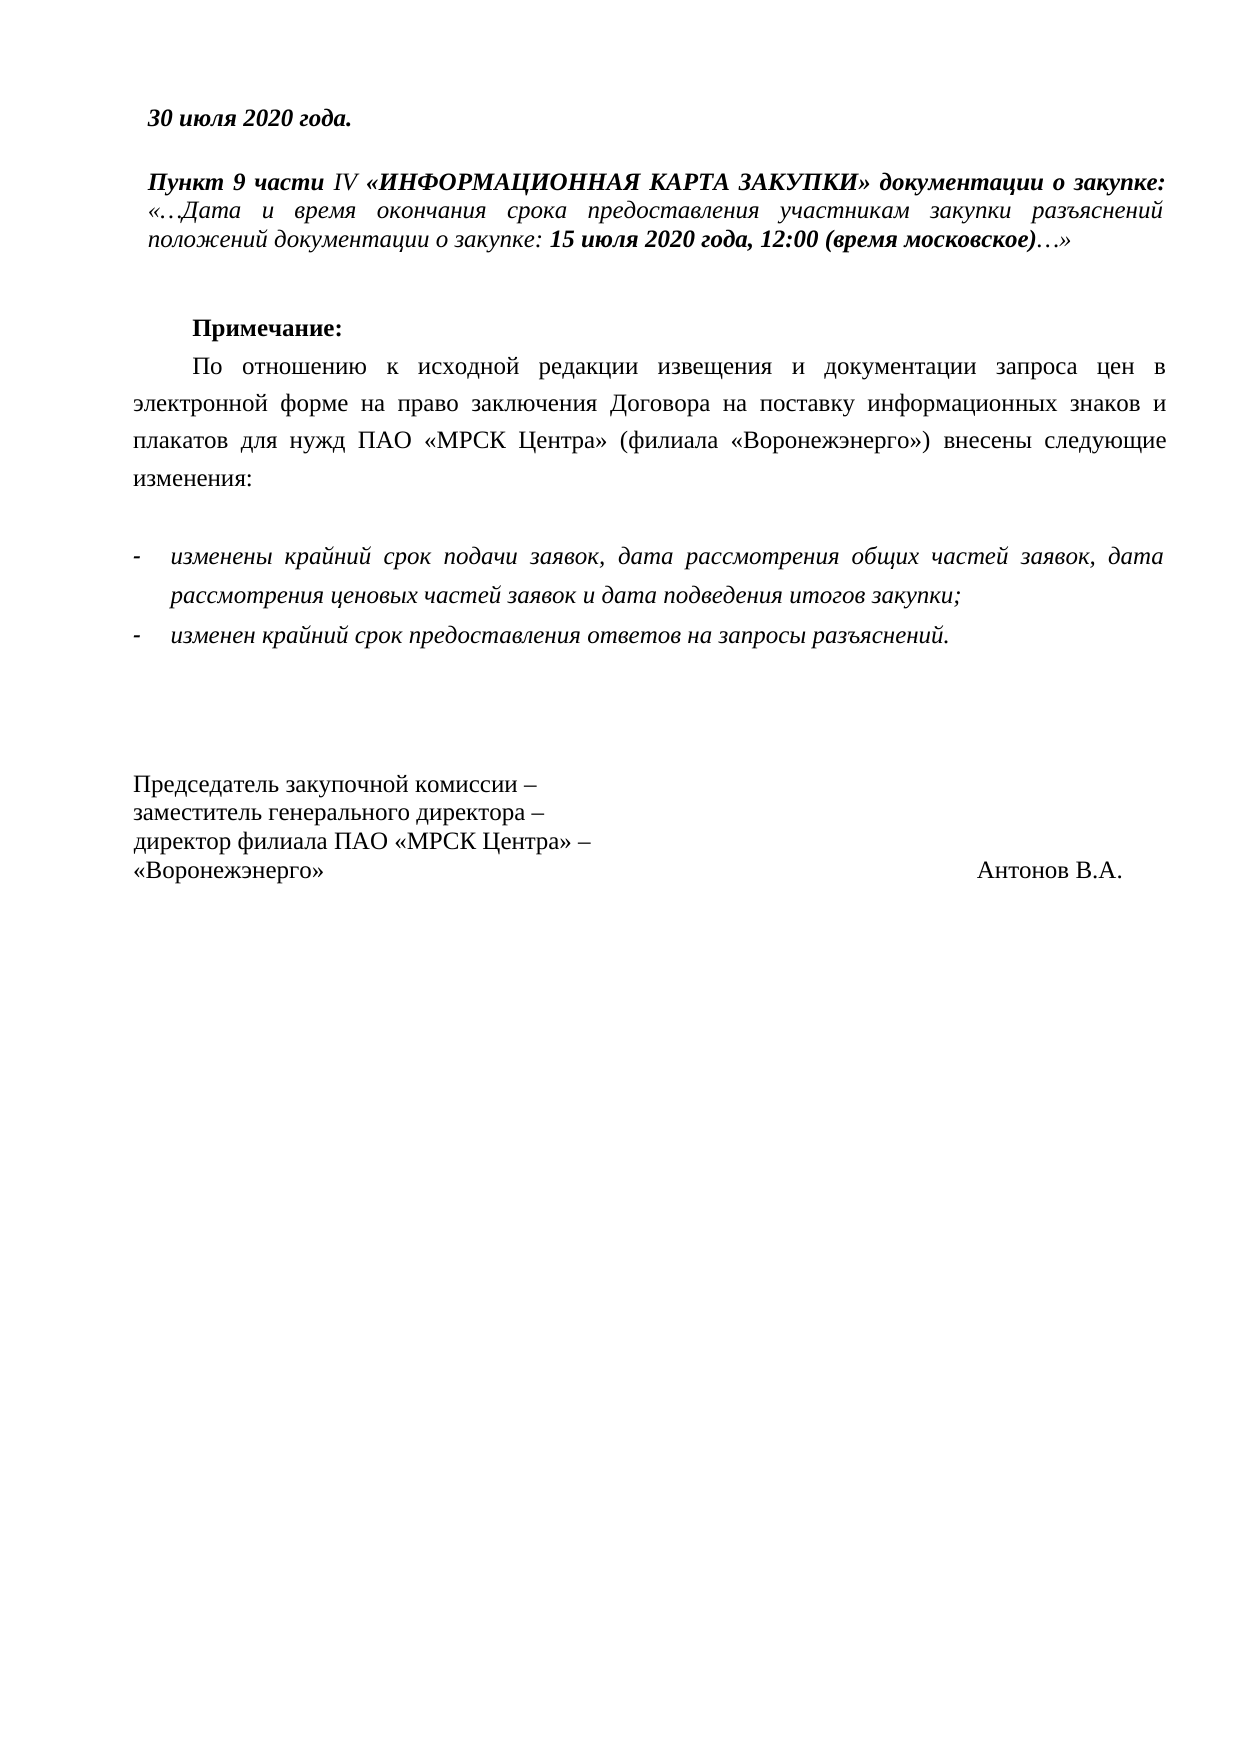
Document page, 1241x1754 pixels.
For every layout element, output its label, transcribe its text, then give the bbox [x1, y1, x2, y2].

text По отношению к исходной редакции извещения и документации запроса цен в электронной форме на право заключения Договора на поставку информационных знаков и плакатов для нужд ПАО «МРСК Центра» (филиала «Воронежэнерго») внесены следующие изменения: [133, 351, 1167, 491]
text директор филиала ПАО «МРСК Центра» – [133, 826, 1167, 855]
text заместитель генерального директора – [133, 797, 1167, 826]
text «Воронежэнерго» Антонов В.А. [133, 855, 1167, 884]
text 30 июля 2020 года. [148, 103, 1148, 132]
list Примечание: [133, 313, 1167, 342]
text Пункт 9 части IV «ИНФОРМАЦИОННАЯ КАРТА ЗАКУПКИ» документации о закупке: «…Дата и время окончания срока предоставления участникам закупки разъяснений положений документации о закупке: 15 июля 2020 года, 12:00 (время московское)…» [148, 167, 1167, 253]
list изменен крайний срок предоставления ответов на запросы разъяснений. [133, 617, 1167, 651]
list изменены крайний срок подачи заявок, дата рассмотрения общих частей заявок, дата рассмотрения ценовых частей заявок и дата подведения итогов закупки; [133, 537, 1167, 609]
text Председатель закупочной комиссии – [133, 769, 1167, 797]
